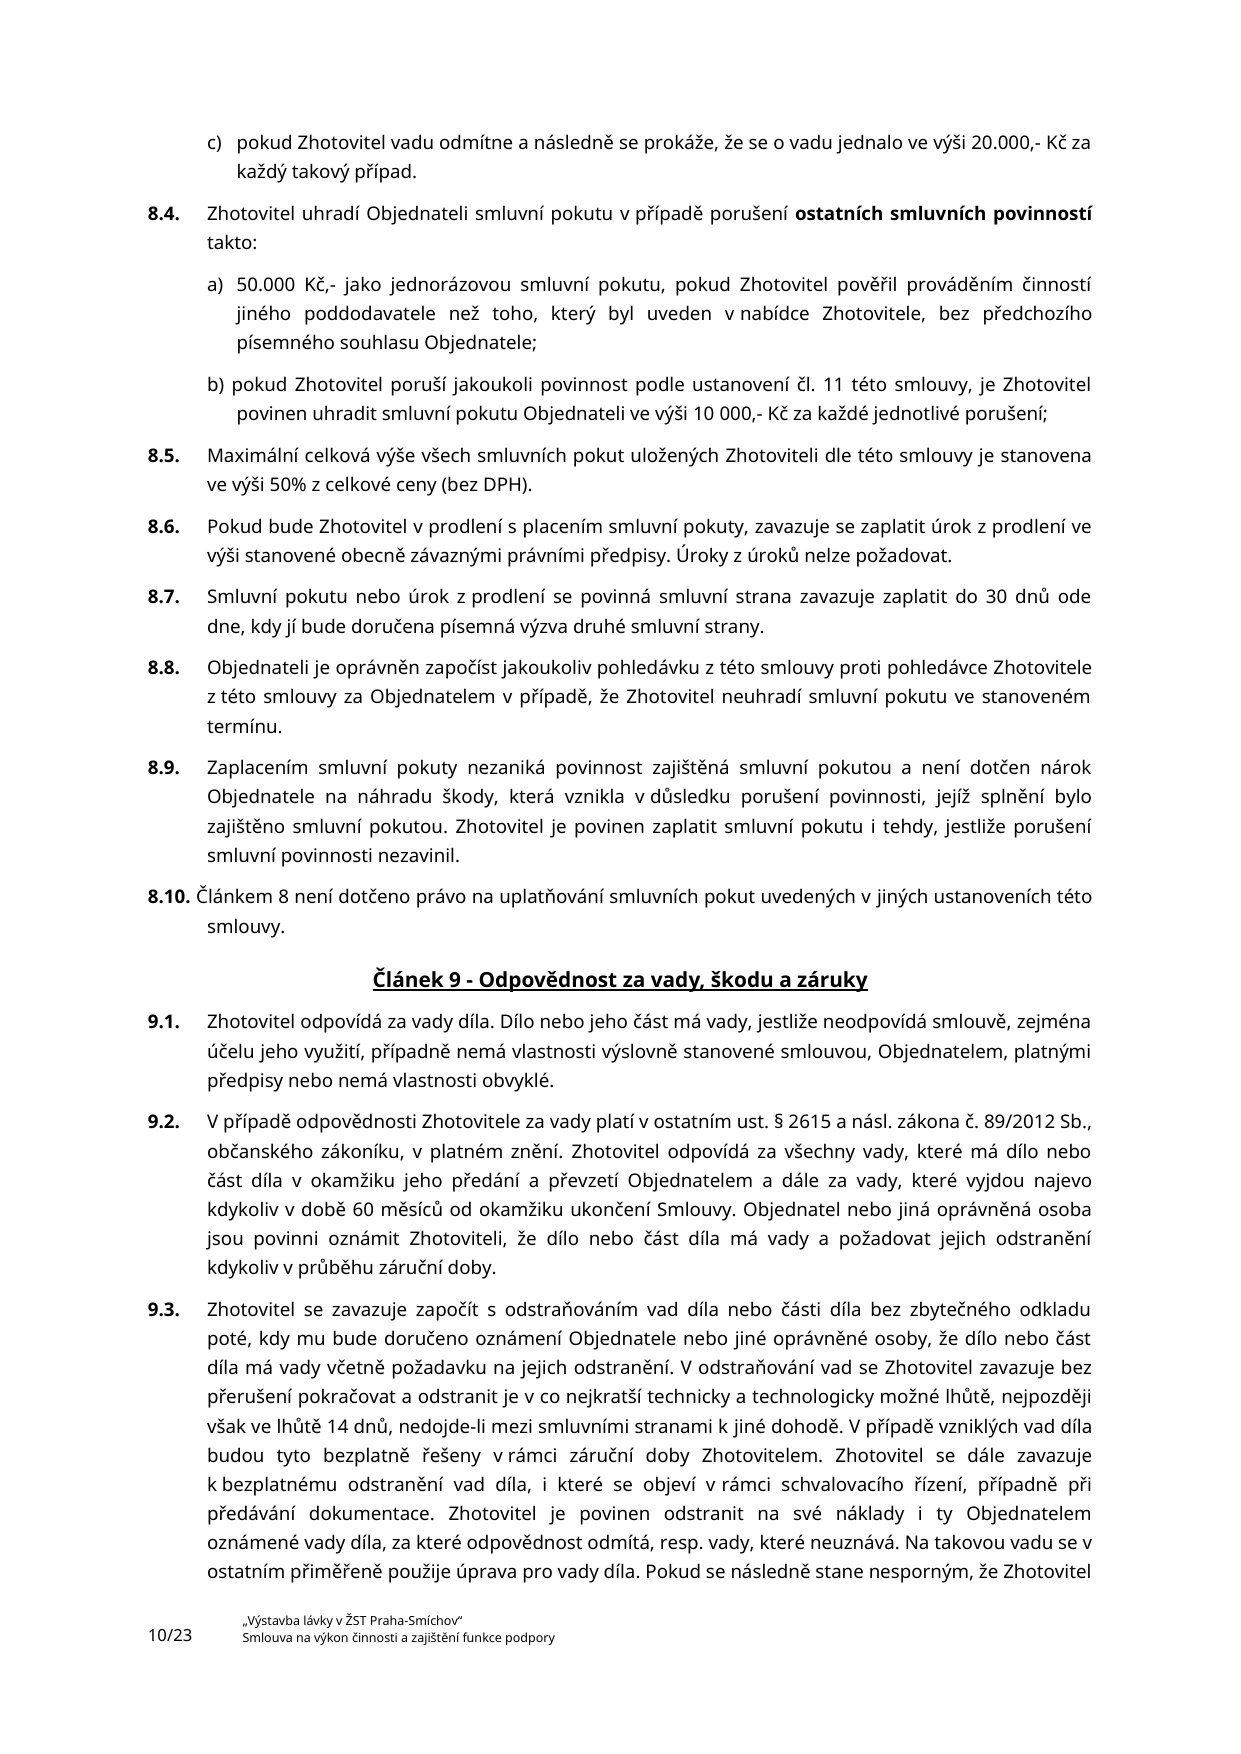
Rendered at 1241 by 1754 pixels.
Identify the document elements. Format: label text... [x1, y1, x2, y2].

text 8.8. Objednateli je oprávněn započíst jakoukoliv pohledávku z této smlouvy proti pohledávce Zhotovitele z této smlouvy za Objednatelem v případě, že Zhotovitel neuhradí smluvní pokutu ve stanoveném termínu. [148, 651, 1092, 739]
subtitle Článek 9 - Odpovědnost za vady, škodu a záruky [148, 964, 1092, 993]
text a) 50.000 Kč,- jako jednorázovou smluvní pokutu, pokud Zhotovitel pověřil prováděním činností jiného poddodavatele než toho, který byl uveden v nabídce Zhotovitele, bez předchozího písemného souhlasu Objednatele; [207, 268, 1092, 356]
text b) pokud Zhotovitel poruší jakoukoli povinnost podle ustanovení čl. 11 této smlouvy, je Zhotovitel povinen uhradit smluvní pokutu Objednateli ve výši 10 000,- Kč za každé jednotlivé porušení; [207, 368, 1092, 426]
text c) pokud Zhotovitel vadu odmítne a následně se prokáže, že se o vadu jednalo ve výši 20.000,- Kč za každý takový případ. [207, 126, 1092, 185]
subtitle 8.4. Zhotovitel uhradí Objednateli smluvní pokutu v případě porušení ostatních smluvních povinností takto: [148, 197, 1092, 256]
subtitle 9.2. V případě odpovědnosti Zhotovitele za vady platí v ostatním ust. § 2615 a násl. zákona č. 89/2012 Sb., občanského zákoníku, v platném znění. Zhotovitel odpovídá za všechny vady, které má dílo nebo část díla v okamžiku jeho předání a převzetí Objednatelem a dále za vady, které vyjdou najevo kdykoliv v době 60 měsíců od okamžiku ukončení Smlouvy. Objednatel nebo jiná oprávněná osoba jsou povinni oznámit Zhotoviteli, že dílo nebo část díla má vady a požadovat jejich odstranění kdykoliv v průběhu záruční doby. [148, 1106, 1092, 1281]
text 8.5. Maximální celková výše všech smluvních pokut uložených Zhotoviteli dle této smlouvy je stanovena ve výši 50% z celkové ceny (bez DPH). [148, 439, 1092, 497]
text 8.9. Zaplacením smluvní pokuty nezaniká povinnost zajištěná smluvní pokutou a není dotčen nárok Objednatele na náhradu škody, která vznikla v důsledku porušení povinnosti, jejíž splnění bylo zajištěno smluvní pokutou. Zhotovitel je povinen zaplatit smluvní pokutu i tehdy, jestliže porušení smluvní povinnosti nezavinil. [148, 751, 1092, 868]
text 8.10. Článkem 8 není dotčeno právo na uplatňování smluvních pokut uvedených v jiných ustanoveních této smlouvy. [148, 881, 1092, 939]
subtitle 9.1. Zhotovitel odpovídá za vady díla. Dílo nebo jeho část má vady, jestliže neodpovídá smlouvě, zejména účelu jeho využití, případně nemá vlastnosti výslovně stanovené smlouvou, Objednatelem, platnými předpisy nebo nemá vlastnosti obvyklé. [148, 1006, 1092, 1093]
text 8.6. Pokud bude Zhotovitel v prodlení s placením smluvní pokuty, zavazuje se zaplatit úrok z prodlení ve výši stanovené obecně závaznými právními předpisy. Úroky z úroků nelze požadovat. [148, 510, 1092, 568]
text 8.7. Smluvní pokutu nebo úrok z prodlení se povinná smluvní strana zavazuje zaplatit do 30 dnů ode dne, kdy jí bude doručena písemná výzva druhé smluvní strany. [148, 581, 1092, 639]
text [148, 1293, 1092, 1585]
